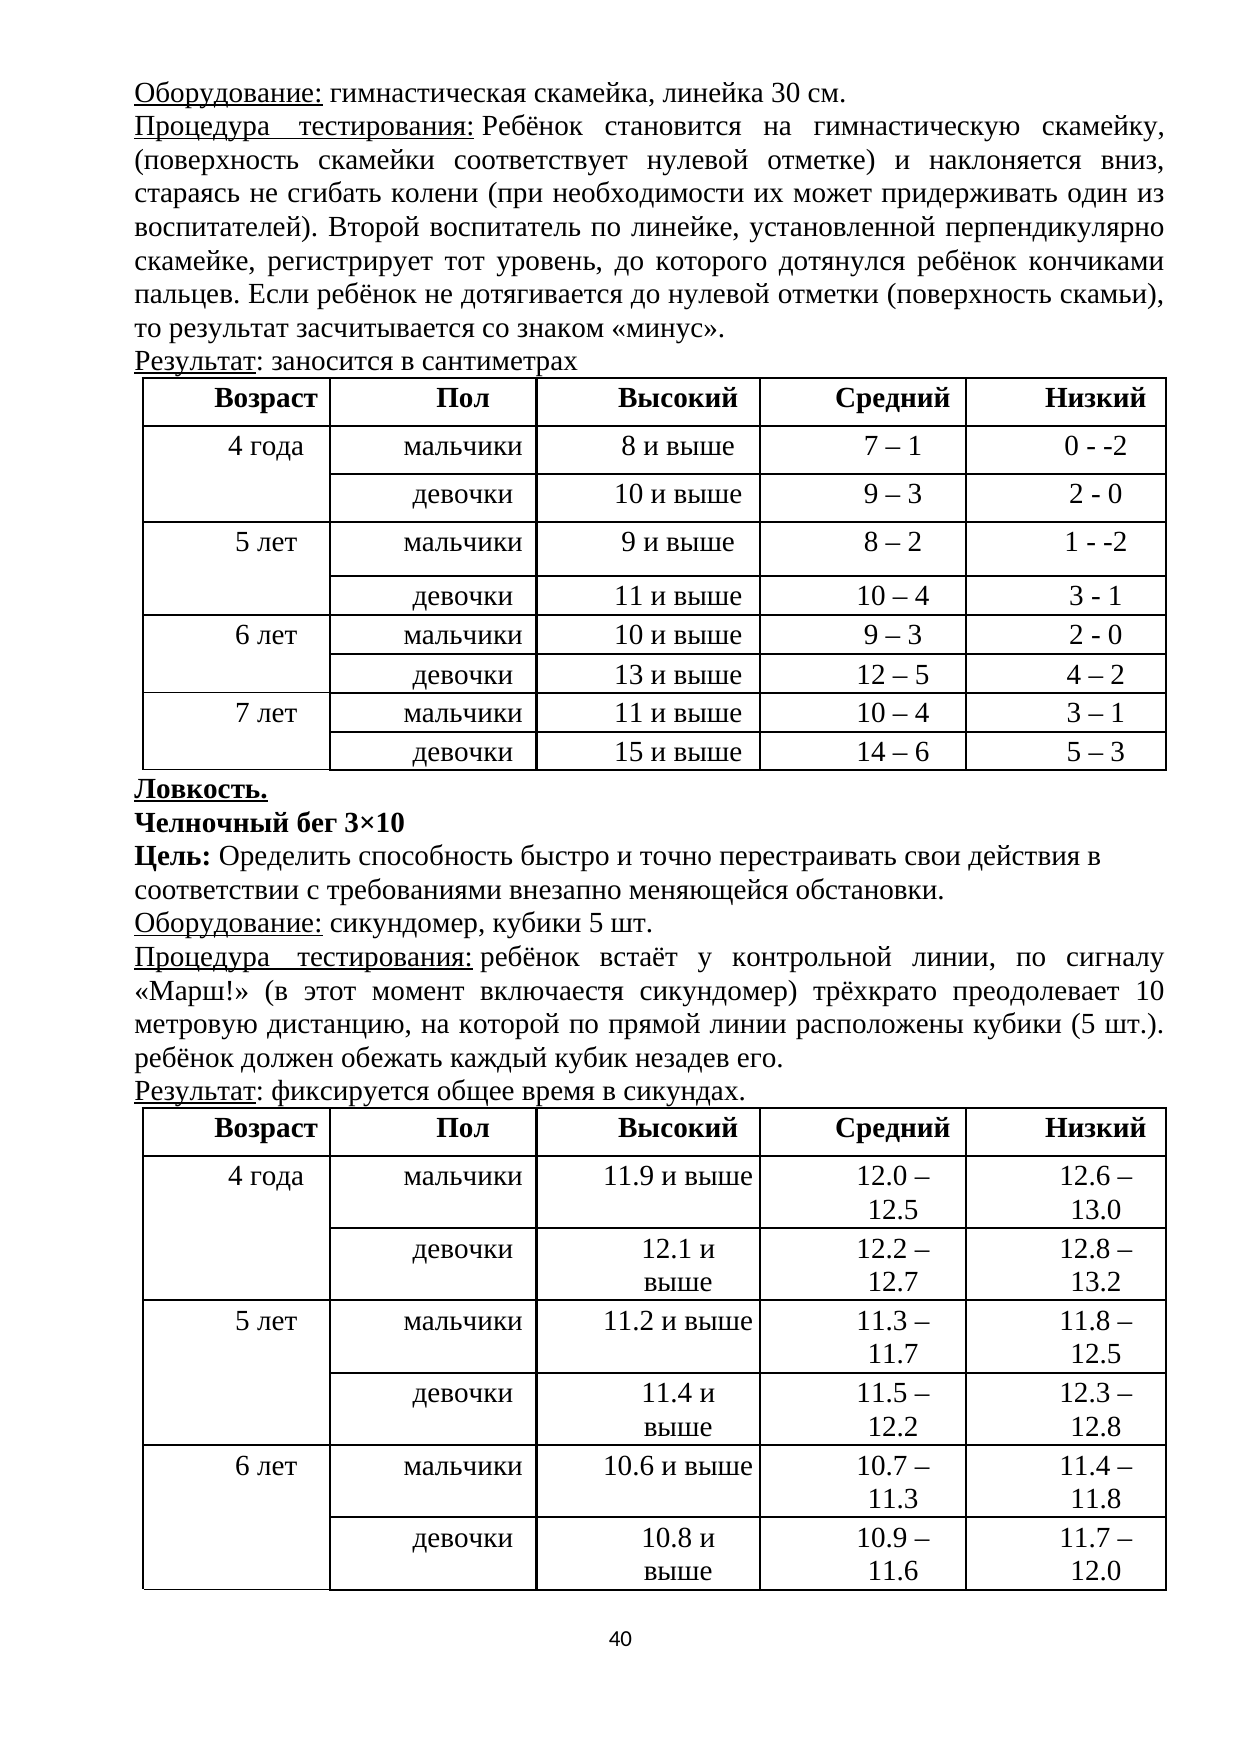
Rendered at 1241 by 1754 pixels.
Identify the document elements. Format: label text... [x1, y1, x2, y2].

table_header Пол [331, 379, 535, 425]
table_cell девочки [331, 733, 535, 769]
table_cell 0 - -2 [967, 427, 1165, 473]
table_cell 13 и выше [538, 655, 759, 692]
table_cell 12.0 – 12.5 [761, 1157, 965, 1227]
text Оборудование: гимнастическая скамейка, линейка 30 см. [134, 75, 1165, 108]
table_cell девочки [331, 1518, 535, 1588]
table_cell 6 лет [144, 1446, 329, 1588]
table_cell 11.7 – 12.0 [967, 1518, 1165, 1588]
table_cell 2 - 0 [967, 475, 1165, 521]
table_cell девочки [331, 655, 535, 692]
table_header Высокий [538, 379, 759, 425]
table_cell 15 и выше [538, 733, 759, 769]
table_cell мальчики [331, 427, 535, 473]
table_cell мальчики [331, 1157, 535, 1227]
table_cell мальчики [331, 1301, 535, 1372]
table_cell 3 - 1 [967, 577, 1165, 613]
table_cell 5 – 3 [967, 733, 1165, 769]
table_cell 14 – 6 [761, 733, 965, 769]
text Ловкость. [134, 771, 1165, 805]
table_cell мальчики [331, 616, 535, 653]
table_cell 12.1 и выше [538, 1229, 759, 1299]
table_cell 12.3 – 12.8 [967, 1374, 1165, 1444]
table_cell мальчики [331, 694, 535, 731]
table_cell девочки [331, 1374, 535, 1444]
table_cell 5 лет [144, 1301, 329, 1444]
text Оборудование: сикундомер, кубики 5 шт. [134, 906, 1165, 939]
text Цель: Оределить способность быстро и точно перестраивать свои действия в соответствии с требованиями внезапно меняющейся обстановки. [134, 838, 1165, 906]
table_cell 10 и выше [538, 616, 759, 653]
table_cell 5 лет [144, 523, 329, 613]
table_cell 4 – 2 [967, 655, 1165, 692]
table_cell 4 года [144, 1157, 329, 1299]
table_cell 11.4 и выше [538, 1374, 759, 1444]
table_cell 9 – 3 [761, 475, 965, 521]
table_cell 11.4 – 11.8 [967, 1446, 1165, 1516]
table_cell 10 и выше [538, 475, 759, 521]
table_cell 2 - 0 [967, 616, 1165, 653]
table_cell 4 года [144, 427, 329, 521]
table_cell 7 лет [144, 693, 329, 769]
table_cell 1 - -2 [967, 523, 1165, 575]
table_cell девочки [331, 1229, 535, 1299]
table_cell 12.2 – 12.7 [761, 1229, 965, 1299]
table_cell 10.6 и выше [538, 1446, 759, 1516]
table_cell 11.3 – 11.7 [761, 1301, 965, 1372]
table_cell 10 – 4 [761, 577, 965, 613]
table_cell 12 – 5 [761, 655, 965, 692]
table_cell 11.9 и выше [538, 1157, 759, 1227]
table_cell 9 – 3 [761, 616, 965, 653]
table_cell 10.7 – 11.3 [761, 1446, 965, 1516]
text Результат: фиксируется общее время в сикундах. [134, 1073, 1165, 1107]
table_cell 8 и выше [538, 427, 759, 473]
table_cell девочки [331, 577, 535, 613]
table_cell 7 – 1 [761, 427, 965, 473]
text Челночный бег 3×10 [134, 805, 1165, 838]
table_cell 11.5 – 12.2 [761, 1374, 965, 1444]
text Процедура тестирования: ребёнок встаёт у контрольной линии, по сигналу «Марш!» (в этот момент включаестя сикундомер) трёхкрато преодолевает 10 метровую дистанцию, на которой по прямой линии расположены кубики (5 шт.). ребёнок должен обежать каждый кубик незадев его. [134, 939, 1165, 1073]
table_cell 10 – 4 [761, 694, 965, 731]
table_header Возраст [144, 379, 329, 425]
table_header Высокий [538, 1109, 759, 1155]
table_header Средний [761, 1109, 965, 1155]
table_cell 11.2 и выше [538, 1301, 759, 1372]
table_cell 12.8 – 13.2 [967, 1229, 1165, 1299]
table_cell 10.9 – 11.6 [761, 1518, 965, 1588]
table_cell мальчики [331, 1446, 535, 1516]
table_cell 9 и выше [538, 523, 759, 575]
table_header Низкий [967, 1109, 1165, 1155]
text Результат: заносится в сантиметрах [134, 343, 1165, 377]
table_cell 12.6 – 13.0 [967, 1157, 1165, 1227]
table_header Низкий [967, 379, 1165, 425]
table_cell мальчики [331, 523, 535, 575]
table_header Средний [761, 379, 965, 425]
table_cell 11.8 – 12.5 [967, 1301, 1165, 1372]
table_cell 11 и выше [538, 694, 759, 731]
table_cell 6 лет [144, 616, 329, 692]
table_header Пол [331, 1109, 535, 1155]
table_cell 11 и выше [538, 577, 759, 613]
table_cell 10.8 и выше [538, 1518, 759, 1588]
table_cell 8 – 2 [761, 523, 965, 575]
table_header Возраст [144, 1109, 329, 1155]
text Процедура тестирования: Ребёнок становится на гимнастическую скамейку, (поверхность скамейки соответствует нулевой отметке) и наклоняется вниз, стараясь не сгибать колени (при необходимости их может придерживать один из воспитателей). Второй воспитатель по линейке, установленной перпендикулярно скамейке, регистрирует тот уровень, до которого дотянулся ребёнок кончиками пальцев. Если ребёнок не дотягивается до нулевой отметки (поверхность скамьи), то результат засчитывается со знаком «минус». [134, 108, 1165, 343]
table_cell девочки [331, 475, 535, 521]
table_cell 3 – 1 [967, 694, 1165, 731]
